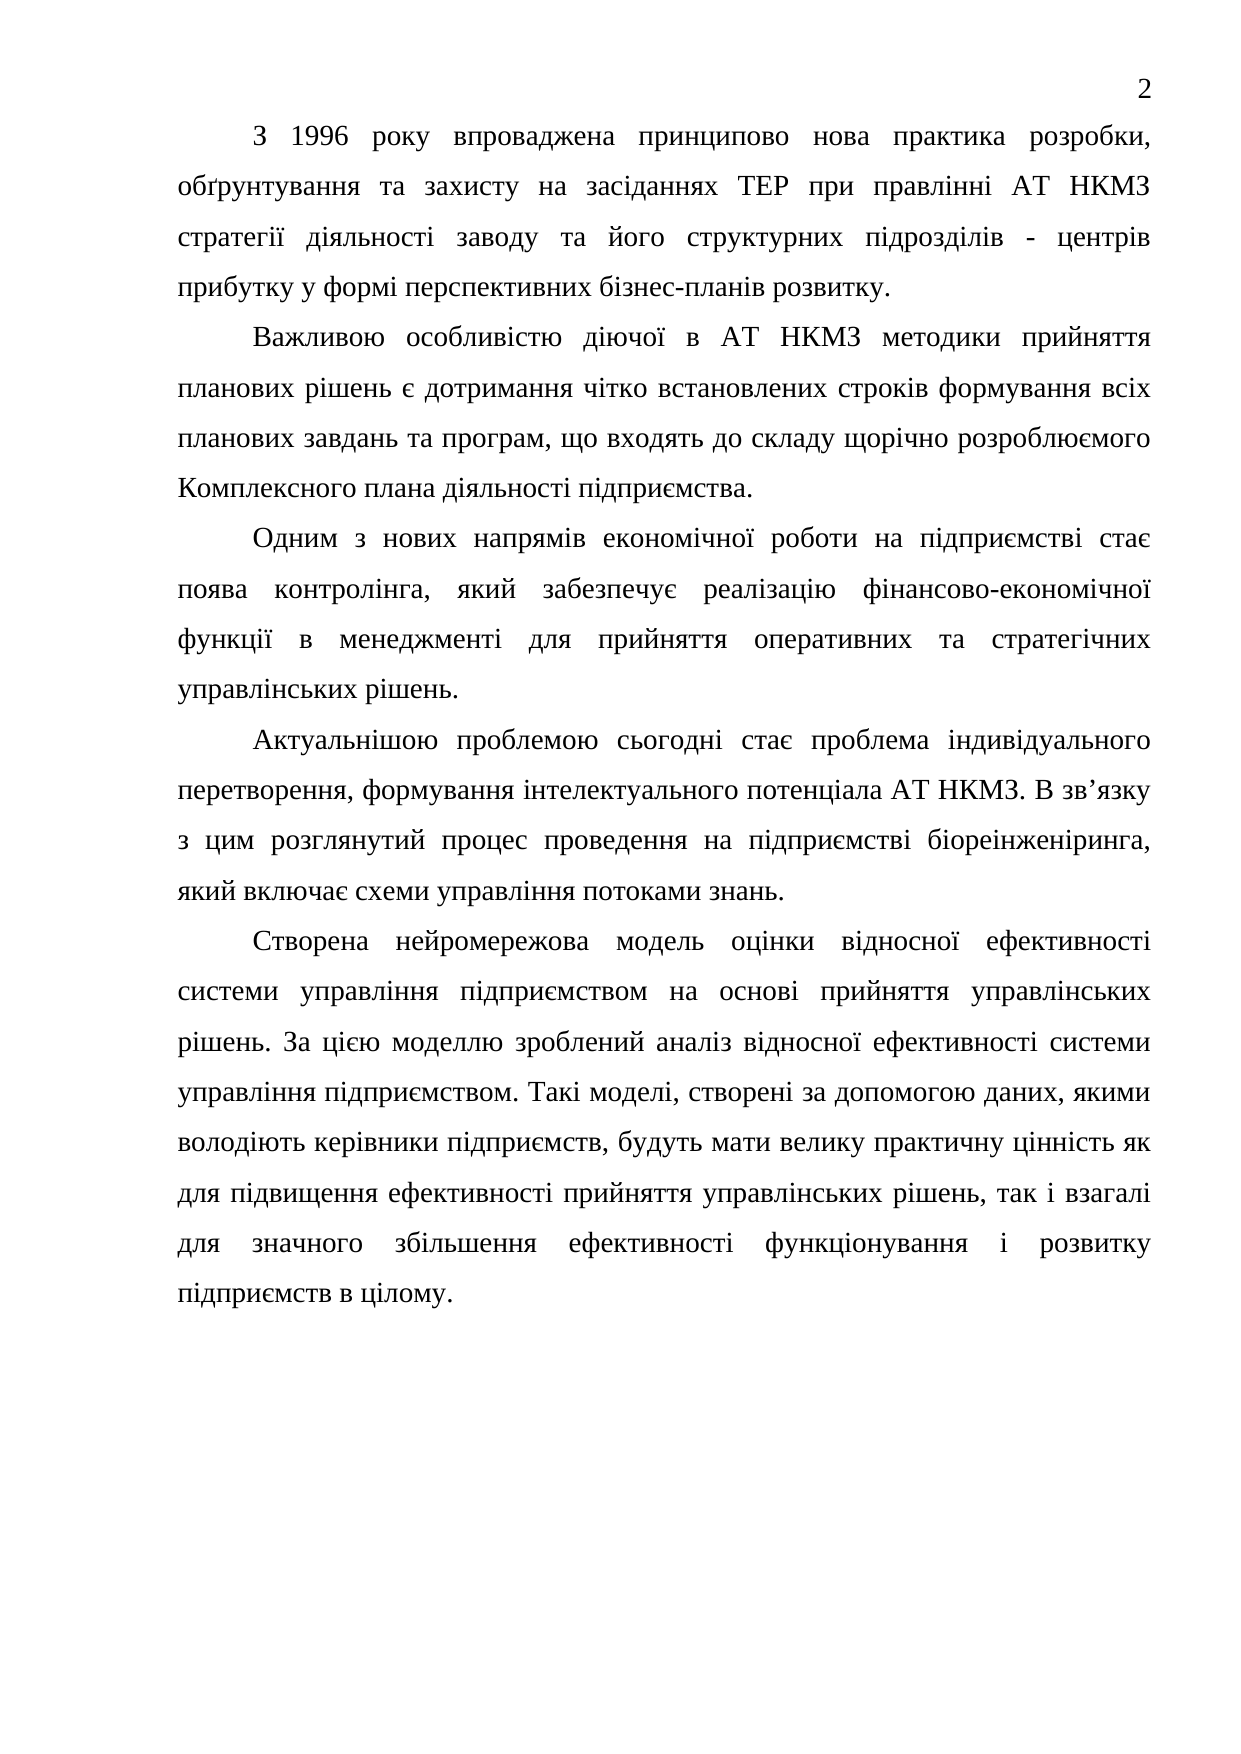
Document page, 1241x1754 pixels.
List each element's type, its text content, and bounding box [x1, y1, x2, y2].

text З 1996 року впроваджена принципово нова практика розробки, обґрунтування та захисту на засіданнях ТЕР при правлінні АТ НКМЗ стратегії діяльності заводу та його структурних підрозділів - центрів прибутку у формі перспективних бізнес-планів розвитку. [177, 118, 1152, 303]
text Одним з нових напрямів економічної роботи на підприємстві стає поява контролінга, який забезпечує реалізацію фінансово-економічної функції в менеджменті для прийняття оперативних та стратегічних управлінських рішень. [177, 521, 1152, 705]
text Важливою особливістю діючої в АТ НКМЗ методики прийняття планових рішень є дотримання чітко встановлених строків формування всіх планових завдань та програм, що входять до складу щорічно розроблюємого Комплексного плана діяльності підприємства. [177, 319, 1152, 504]
text Створена нейромережова модель оцінки відносної ефективності системи управління підприємством на основі прийняття управлінських рішень. За цією моделлю зроблений аналіз відносної ефективності системи управління підприємством. Такі моделі, створені за допомогою даних, якими володіють керівники підприємств, будуть мати велику практичну цінність як для підвищення ефективності прийняття управлінських рішень, так і взагалі для значного збільшення ефективності функціонування і розвитку підприємств в цілому. [177, 923, 1152, 1309]
text Актуальнішою проблемою сьогодні стає проблема індивідуального перетворення, формування інтелектуального потенціала АТ НКМЗ. В зв’язку з цим розглянутий процес проведення на підприємстві біореінженіринга, який включає схеми управління потоками знань. [177, 722, 1152, 906]
